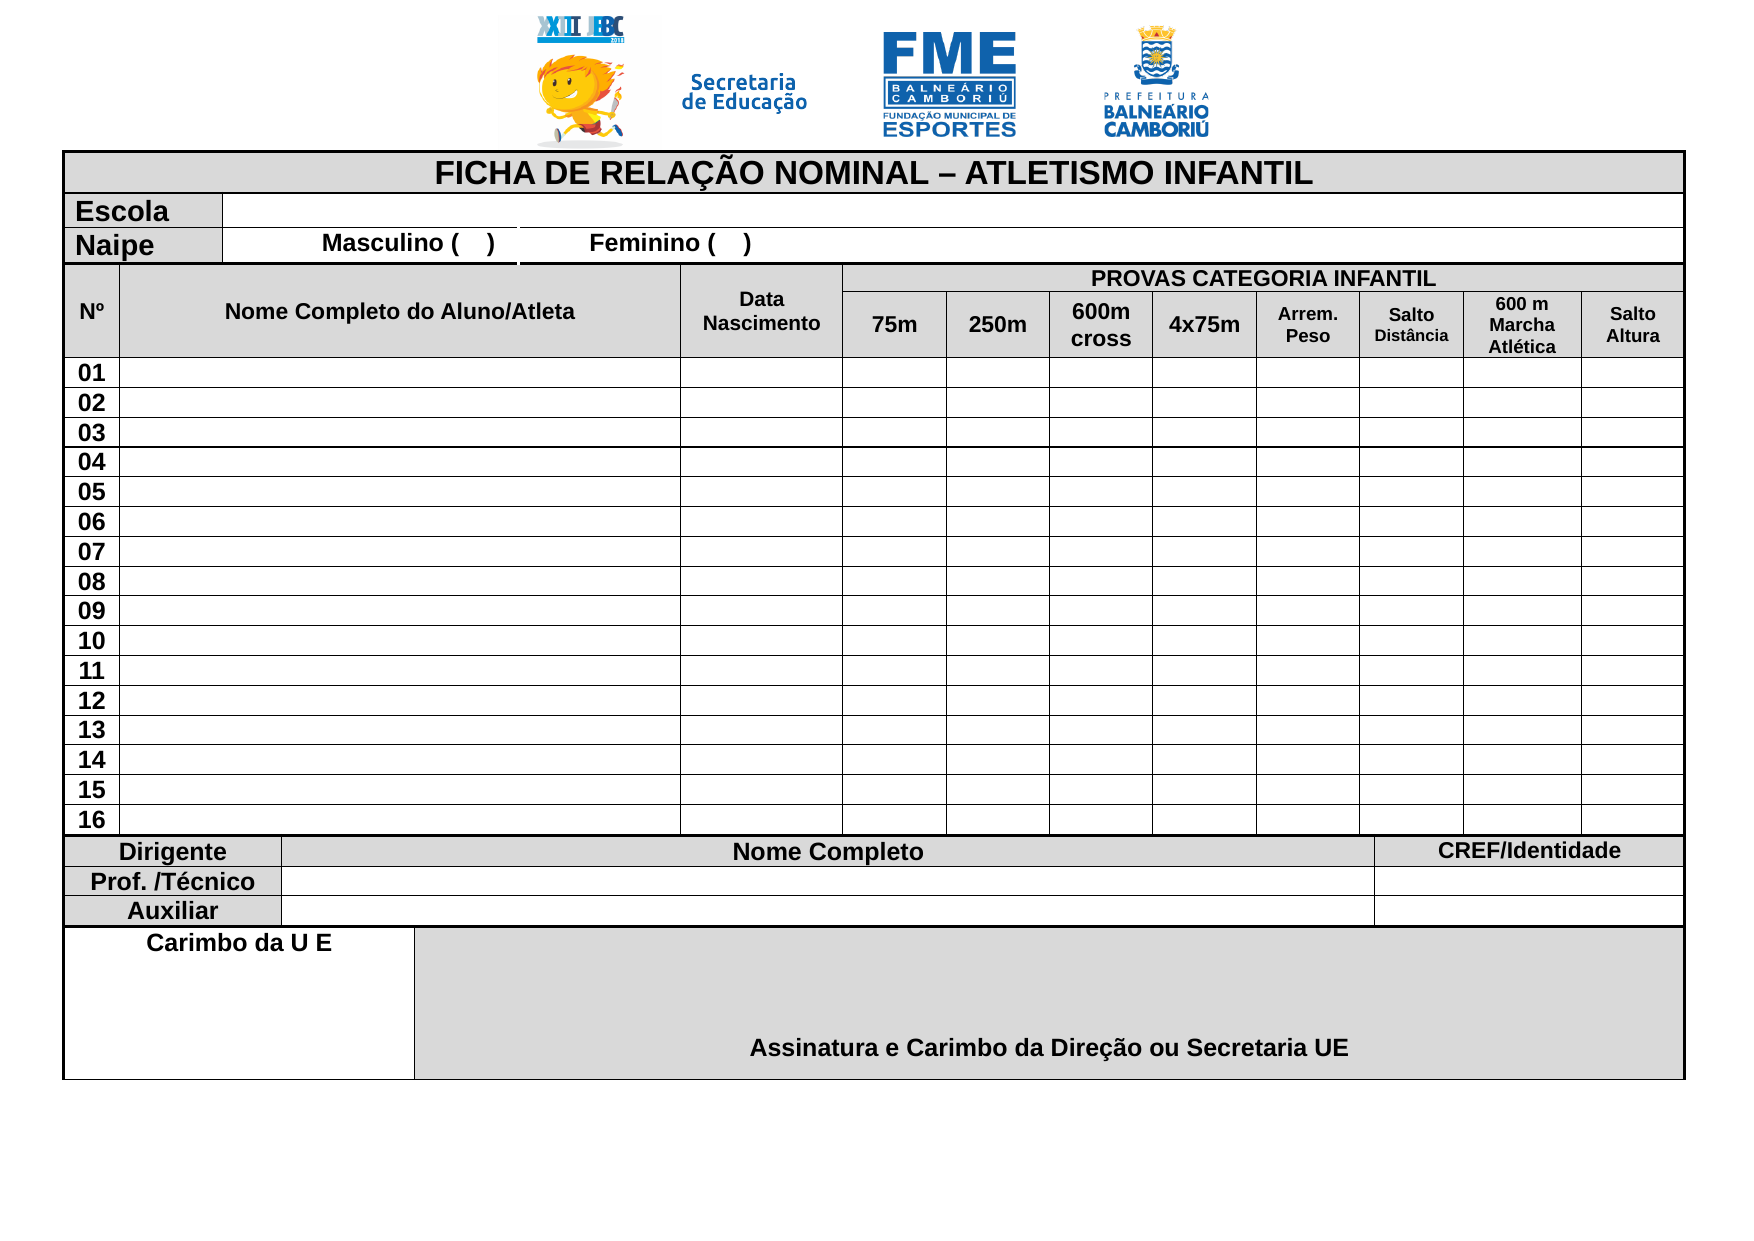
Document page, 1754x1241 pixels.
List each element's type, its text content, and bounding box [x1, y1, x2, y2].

table_cell [1257, 477, 1359, 506]
table_cell [681, 537, 842, 566]
table_cell [843, 745, 946, 774]
table_cell 12 [65, 686, 119, 714]
table_cell [843, 448, 946, 476]
table_cell [1050, 656, 1152, 685]
table_cell [681, 388, 842, 417]
table_cell PROVAS CATEGORIA INFANTIL [843, 265, 1683, 291]
table_cell [1257, 567, 1359, 595]
table_cell Masculino ( ) [223, 228, 517, 262]
table_cell [681, 775, 842, 804]
table_cell [1464, 567, 1581, 595]
table_cell [120, 656, 680, 685]
table_cell [1582, 596, 1683, 625]
table_cell [1464, 745, 1581, 774]
table_cell [1257, 388, 1359, 417]
table_cell [120, 358, 680, 387]
table_cell [120, 686, 680, 714]
table_cell [1153, 537, 1256, 566]
table_cell [1050, 388, 1152, 417]
table_cell Salto Distância [1360, 292, 1463, 357]
table_cell [843, 596, 946, 625]
table_cell [120, 775, 680, 804]
table_cell [947, 775, 1049, 804]
picture [498, 15, 663, 150]
table_cell [947, 507, 1049, 536]
table_cell [1153, 656, 1256, 685]
table_cell [1464, 716, 1581, 744]
table_cell [1153, 596, 1256, 625]
table_cell [1257, 507, 1359, 536]
table_cell [1464, 507, 1581, 536]
table_cell [843, 656, 946, 685]
table_cell [843, 805, 946, 834]
table_cell [843, 567, 946, 595]
table_cell [1464, 656, 1581, 685]
table_cell 4x75m [1153, 292, 1256, 357]
table_cell [1050, 745, 1152, 774]
table_cell [1360, 745, 1463, 774]
table_cell [1582, 448, 1683, 476]
table_cell Escola [65, 194, 222, 227]
table_cell [1050, 596, 1152, 625]
table_cell [1153, 805, 1256, 834]
table_cell [947, 716, 1049, 744]
table_cell [1464, 477, 1581, 506]
table_cell [843, 716, 946, 744]
table_cell [681, 805, 842, 834]
table_cell [1257, 686, 1359, 714]
table_cell [1360, 507, 1463, 536]
table_cell [1582, 388, 1683, 417]
table_cell [1153, 507, 1256, 536]
table_cell 11 [65, 656, 119, 685]
table_cell Nome Completo [282, 837, 1374, 866]
table_cell [1153, 448, 1256, 476]
table_cell [1153, 567, 1256, 595]
table_cell [947, 596, 1049, 625]
table_cell Arrem. Peso [1257, 292, 1359, 357]
table_cell 07 [65, 537, 119, 566]
table_cell [1050, 477, 1152, 506]
table_cell [947, 656, 1049, 685]
table_cell [1582, 567, 1683, 595]
table_cell 250m [947, 292, 1049, 357]
table_cell [681, 448, 842, 476]
table_cell [1153, 716, 1256, 744]
table_cell [1582, 805, 1683, 834]
table_cell 14 [65, 745, 119, 774]
table_cell [120, 716, 680, 744]
table_cell 10 [65, 626, 119, 655]
table_cell [120, 745, 680, 774]
table_cell [1257, 775, 1359, 804]
table_cell [1050, 775, 1152, 804]
table_cell [1582, 358, 1683, 387]
table_cell [1257, 596, 1359, 625]
table_cell [120, 567, 680, 595]
table_cell [120, 537, 680, 566]
table_cell Carimbo da U E [65, 928, 414, 1079]
table_cell [1257, 745, 1359, 774]
table_cell 75m [843, 292, 946, 357]
table_cell 02 [65, 388, 119, 417]
table_cell 03 [65, 418, 119, 446]
table_cell [1153, 477, 1256, 506]
table_header FICHA DE RELAÇÃO NOMINAL – ATLETISMO INFANTIL [65, 153, 1683, 192]
table_cell [1257, 418, 1359, 446]
table_cell [1582, 418, 1683, 446]
table_cell [1375, 867, 1683, 895]
table_cell [1464, 686, 1581, 714]
table_cell 13 [65, 716, 119, 744]
table_cell [1050, 358, 1152, 387]
table_cell 08 [65, 567, 119, 595]
table_cell [1050, 567, 1152, 595]
picture [883, 32, 1016, 137]
table_cell [947, 805, 1049, 834]
table_cell [1257, 716, 1359, 744]
table_cell [1153, 686, 1256, 714]
table_cell 04 [65, 448, 119, 476]
table_cell [120, 388, 680, 417]
table_cell [1360, 805, 1463, 834]
table_cell [1050, 507, 1152, 536]
table_cell [1464, 388, 1581, 417]
table_cell [1360, 537, 1463, 566]
table_cell [947, 537, 1049, 566]
table_cell [843, 418, 946, 446]
table_cell [1050, 686, 1152, 714]
table_cell [1582, 775, 1683, 804]
table_cell [1360, 686, 1463, 714]
table_cell [1360, 388, 1463, 417]
table_cell [681, 596, 842, 625]
table_cell Feminino ( ) [520, 228, 1683, 262]
table_cell Dirigente [65, 837, 281, 866]
table_cell [947, 477, 1049, 506]
table_cell 09 [65, 596, 119, 625]
table_cell [1360, 448, 1463, 476]
table_cell [1050, 448, 1152, 476]
table_cell [843, 388, 946, 417]
table_cell [1257, 448, 1359, 476]
table_cell [120, 805, 680, 834]
table_cell [1582, 507, 1683, 536]
table_cell [843, 626, 946, 655]
table_cell [1360, 358, 1463, 387]
table_cell [843, 686, 946, 714]
table_cell [1153, 775, 1256, 804]
table_cell [120, 418, 680, 446]
table_cell [1153, 358, 1256, 387]
table_cell [681, 716, 842, 744]
table_cell Assinatura e Carimbo da Direção ou Secretaria UE [415, 928, 1683, 1079]
table_cell [1464, 358, 1581, 387]
table_cell [1360, 418, 1463, 446]
table_cell [1360, 716, 1463, 744]
table_cell [1582, 656, 1683, 685]
picture [1104, 25, 1209, 137]
table_cell [681, 418, 842, 446]
table_cell [1464, 596, 1581, 625]
table_cell [1257, 656, 1359, 685]
table_cell [282, 867, 1374, 895]
table_cell [1360, 596, 1463, 625]
table_cell Salto Altura [1582, 292, 1683, 357]
table_cell [1153, 626, 1256, 655]
table_cell [120, 626, 680, 655]
table_cell Nome Completo do Aluno/Atleta [120, 265, 680, 357]
table_cell [1257, 537, 1359, 566]
table_cell [1582, 686, 1683, 714]
table_cell [1582, 745, 1683, 774]
table_cell CREF/Identidade [1375, 837, 1683, 866]
table_cell [1050, 626, 1152, 655]
table_cell [843, 358, 946, 387]
table_cell [1257, 805, 1359, 834]
table_cell [1153, 388, 1256, 417]
table_cell 600m cross [1050, 292, 1152, 357]
table_cell [120, 448, 680, 476]
table_cell [1464, 418, 1581, 446]
table_cell 01 [65, 358, 119, 387]
table_cell [947, 745, 1049, 774]
table_cell [681, 477, 842, 506]
table_cell [1464, 448, 1581, 476]
table_cell [843, 507, 946, 536]
table_cell [120, 596, 680, 625]
table_cell [1464, 537, 1581, 566]
table_cell [1050, 716, 1152, 744]
table_cell [1375, 896, 1683, 925]
table_cell Naipe [65, 228, 222, 262]
table_cell [282, 896, 1374, 925]
table_cell [1582, 477, 1683, 506]
table_cell [681, 686, 842, 714]
table_cell [843, 775, 946, 804]
table_cell Auxiliar [65, 896, 281, 925]
table_cell 15 [65, 775, 119, 804]
table_cell [1360, 775, 1463, 804]
table_cell [1464, 775, 1581, 804]
table_cell 05 [65, 477, 119, 506]
table_cell [1582, 716, 1683, 744]
table_cell [1257, 358, 1359, 387]
table_cell Nº [65, 265, 119, 357]
table_cell [681, 626, 842, 655]
table_cell [843, 537, 946, 566]
table_cell Prof. /Técnico [65, 867, 281, 895]
table_cell [947, 626, 1049, 655]
table_cell [1360, 477, 1463, 506]
table_cell [1153, 745, 1256, 774]
table_cell [947, 448, 1049, 476]
table_cell [947, 686, 1049, 714]
table_cell [1582, 626, 1683, 655]
table_cell [681, 567, 842, 595]
table_cell [1464, 805, 1581, 834]
table_cell [681, 656, 842, 685]
table_cell [1153, 418, 1256, 446]
table_cell [1360, 656, 1463, 685]
table_cell [947, 418, 1049, 446]
table_cell Data Nascimento [681, 265, 842, 357]
table_cell 16 [65, 805, 119, 834]
table_cell [120, 477, 680, 506]
table_cell [681, 358, 842, 387]
table_cell [223, 194, 1683, 227]
table_cell [947, 567, 1049, 595]
table_cell [120, 507, 680, 536]
table_cell [947, 388, 1049, 417]
table_cell [1050, 805, 1152, 834]
table_cell [1050, 537, 1152, 566]
table_cell [1464, 626, 1581, 655]
table_cell [1582, 537, 1683, 566]
table_cell [1360, 567, 1463, 595]
table_cell [681, 507, 842, 536]
table_cell [843, 477, 946, 506]
table_cell [947, 358, 1049, 387]
picture [681, 73, 807, 114]
table_cell 06 [65, 507, 119, 536]
table_cell [1360, 626, 1463, 655]
table_cell 600 m Marcha Atlética [1464, 292, 1581, 357]
table_cell [1257, 626, 1359, 655]
table_cell [1050, 418, 1152, 446]
table_cell [681, 745, 842, 774]
